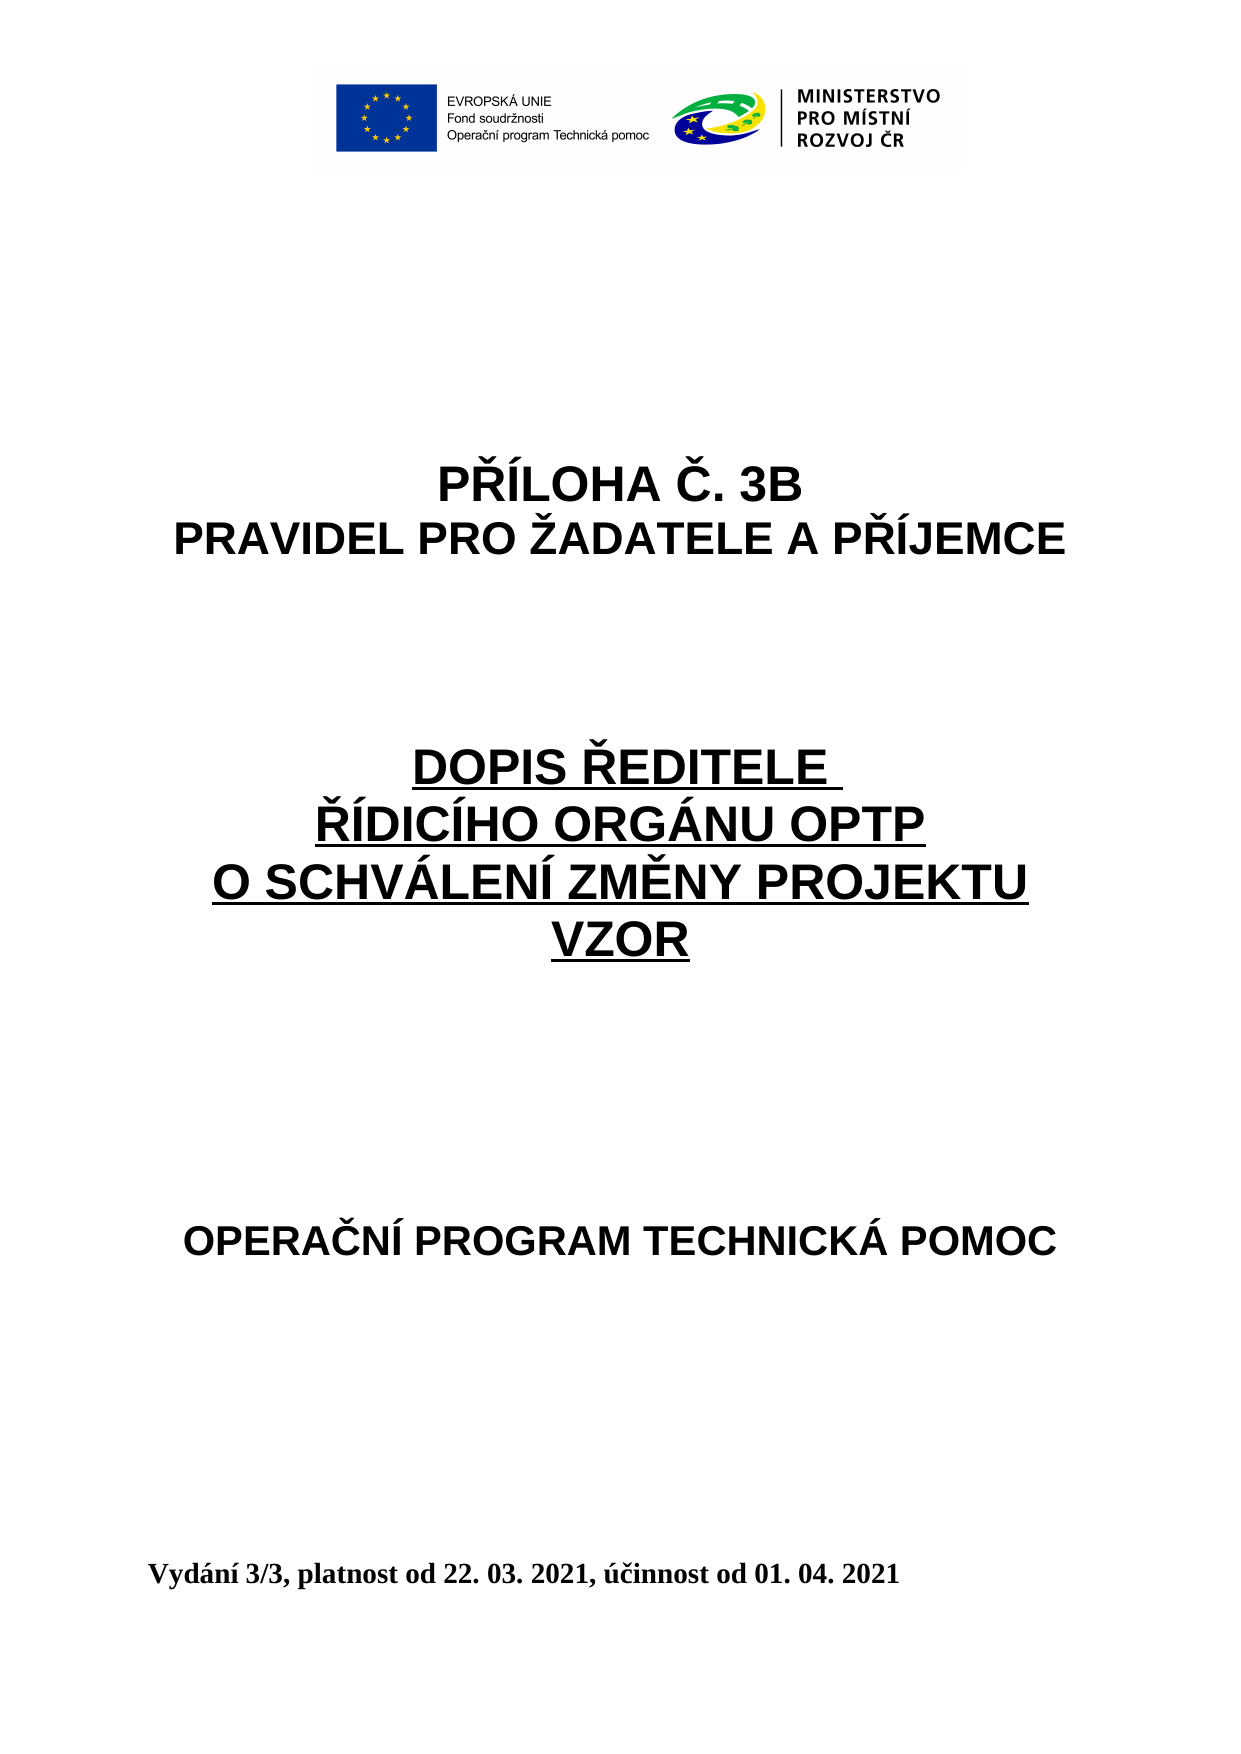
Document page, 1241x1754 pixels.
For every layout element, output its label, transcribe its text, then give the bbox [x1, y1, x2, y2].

picture [314, 62, 962, 174]
text Operační program technická pomoc [148, 1216, 1092, 1264]
text ŘÍDiCÍHO ORGÁNU optp [148, 794, 1092, 852]
text o schválení změny projektu [148, 852, 1092, 909]
text Pravidel pro žadatele A příjemce [148, 512, 1092, 564]
text Vzor [148, 909, 1092, 967]
text Vydání 3/3, platnost od 22. 03. 2021, účinnost od 01. 04. 2021 [148, 1556, 1092, 1590]
text Dopis ředitelE [148, 737, 1092, 794]
text příloha č. 3B [148, 454, 1092, 512]
